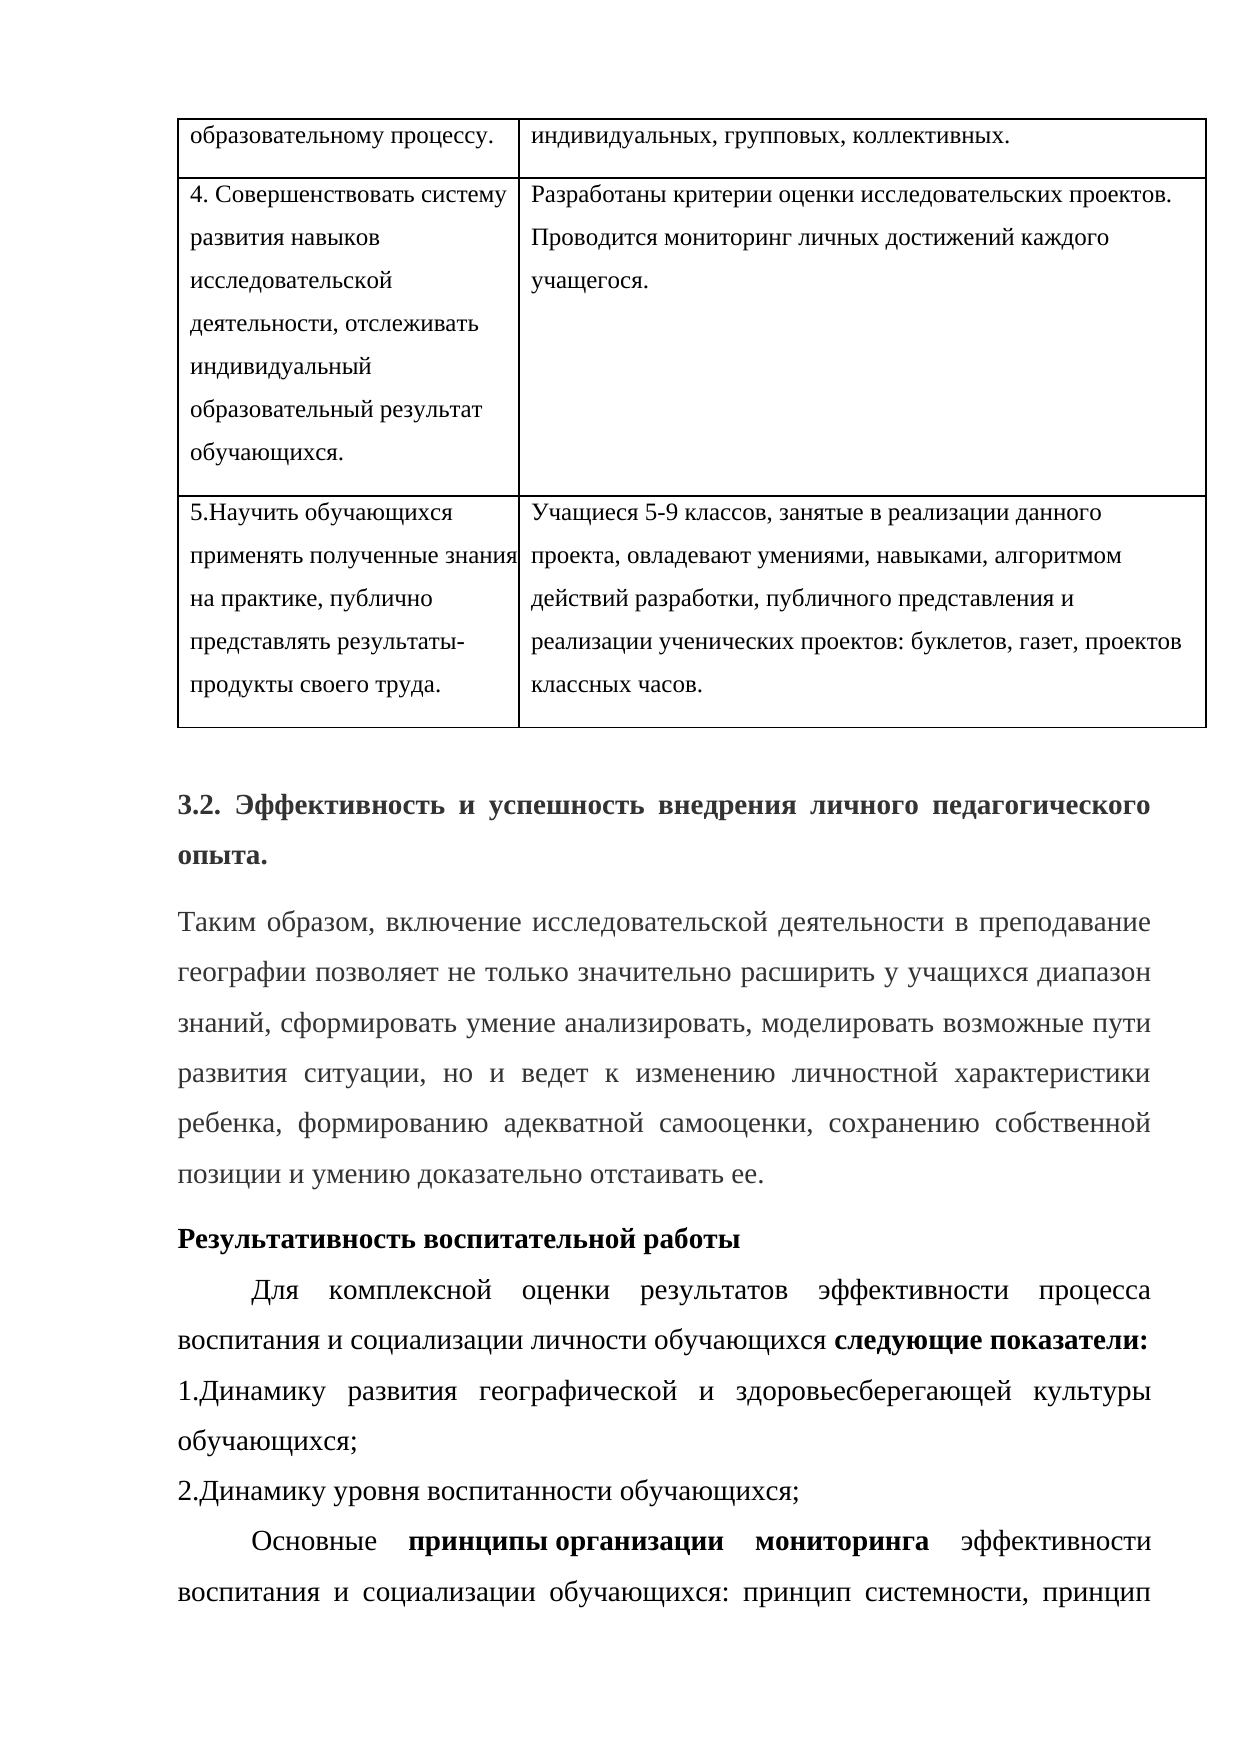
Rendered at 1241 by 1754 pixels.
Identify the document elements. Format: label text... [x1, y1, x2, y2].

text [177, 1523, 1152, 1607]
table_cell Разработаны критерии оценки исследовательских проектов. Проводится мониторинг личных достижений каждого учащегося. [520, 179, 1205, 495]
text 2.Динамику уровня воспитанности обучающихся; [177, 1473, 1152, 1507]
text 1.Динамику развития географической и здоровьесберегающей культуры обучающихся; [177, 1373, 1152, 1456]
text 3.2. Эффективность и успешность внедрения личного педагогического опыта. [177, 787, 1152, 871]
table_cell 5.Научить обучающихся применять полученные знания на практике, публично представлять результаты-продукты своего труда. [179, 497, 518, 727]
table_cell 4. Совершенствовать систему развития навыков исследовательской деятельности, отслеживать индивидуальный образовательный результат обучающихся. [179, 179, 518, 495]
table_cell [520, 120, 1205, 177]
table_cell Учащиеся 5-9 классов, занятые в реализации данного проекта, овладевают умениями, навыками, алгоритмом действий разработки, публичного представления и реализации ученических проектов: буклетов, газет, проектов классных часов. [520, 497, 1205, 727]
text Таким образом, включение исследовательской деятельности в преподавание географии позволяет не только значительно расширить у учащихся диапазон знаний, сформировать умение анализировать, моделировать возможные пути развития ситуации, но и ведет к изменению личностной характеристики ребенка, формированию адекватной самооценки, сохранению собственной позиции и умению доказательно отстаивать ее. [177, 904, 1152, 1189]
text Для комплексной оценки результатов эффективности процесса воспитания и социализации личности обучающихся следующие показатели: [177, 1272, 1152, 1356]
text Результативность воспитательной работы [177, 1222, 1152, 1255]
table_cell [179, 120, 518, 177]
